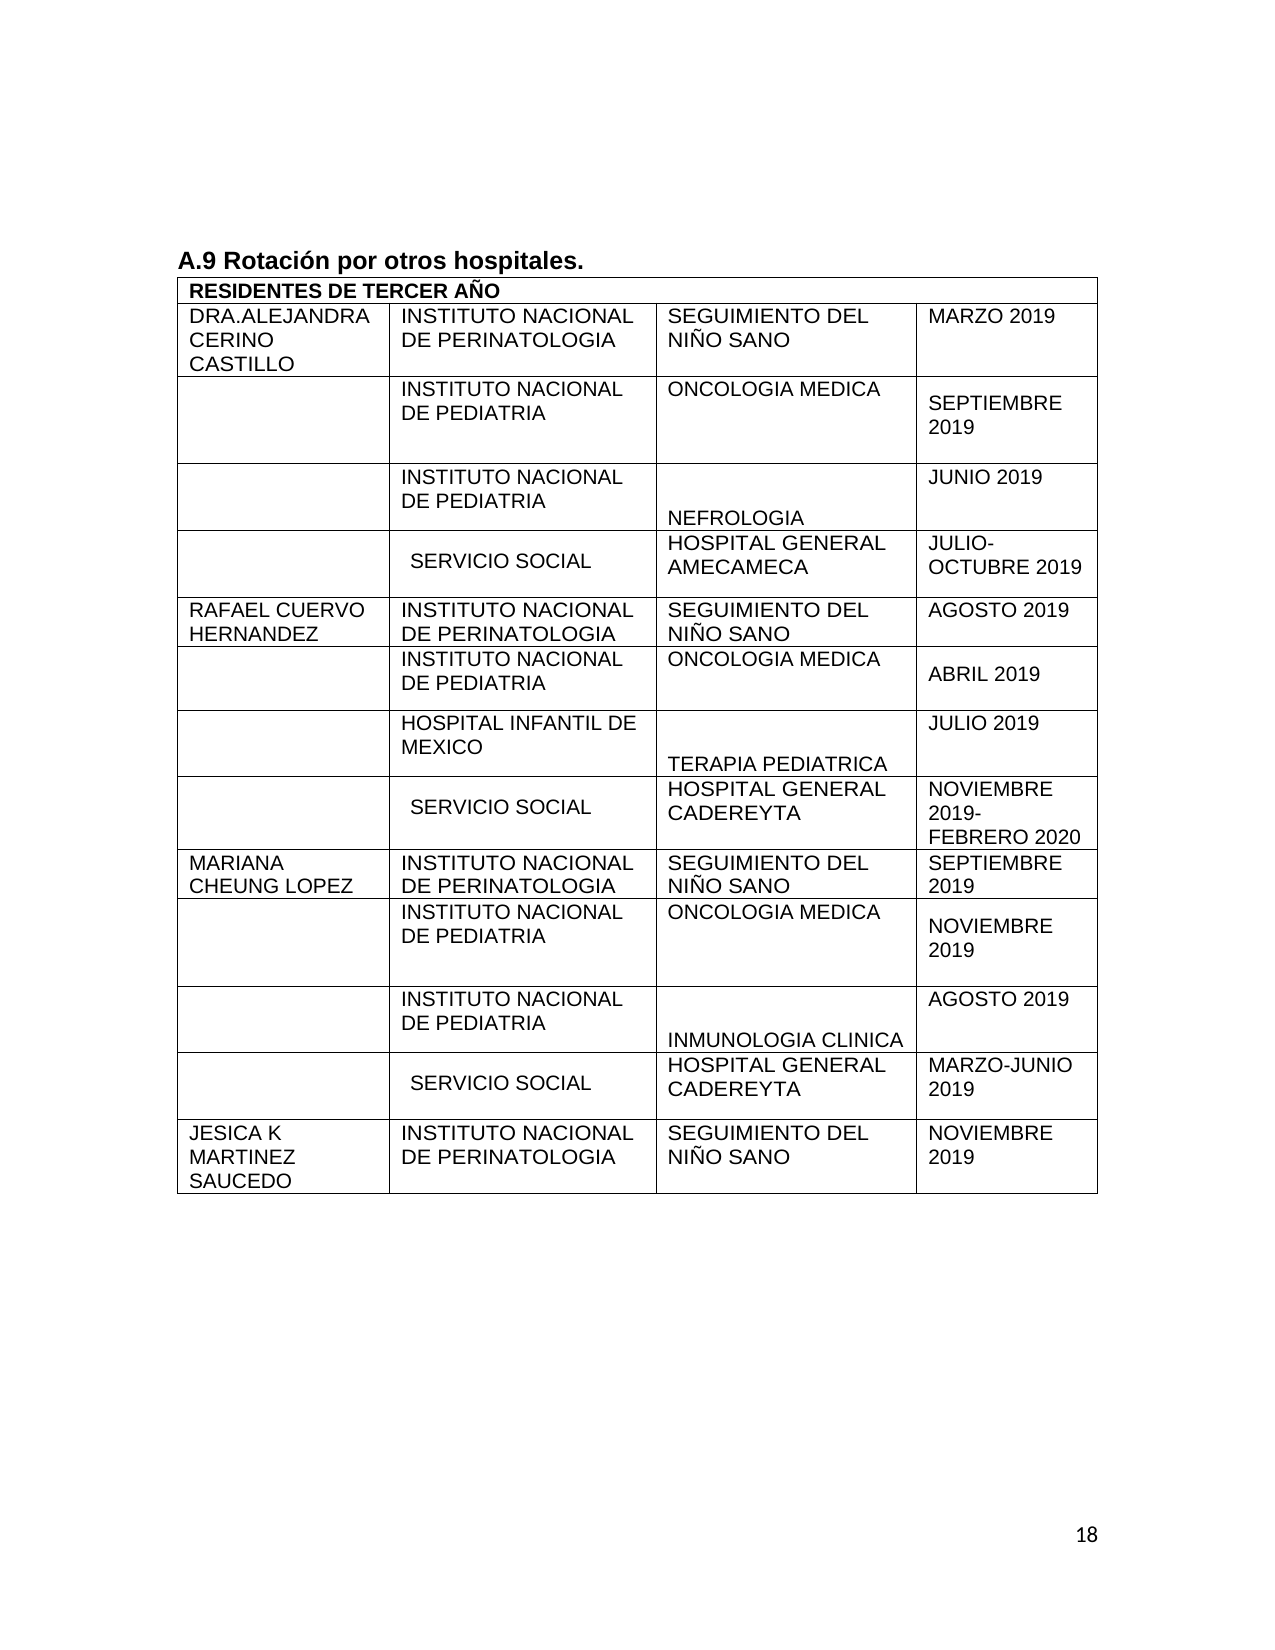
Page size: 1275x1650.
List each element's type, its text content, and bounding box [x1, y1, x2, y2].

table_header RESIDENTES DE TERCER AÑO [178, 278, 1097, 302]
table_cell ONCOLOGIA MEDICA [657, 377, 916, 463]
table_cell HOSPITAL GENERAL AMECAMECA [657, 531, 916, 597]
table_cell INSTITUTO NACIONAL DE PEDIATRIA [390, 464, 656, 529]
table_cell [178, 464, 389, 529]
table_cell SEGUIMIENTO DEL NIÑO SANO [657, 304, 916, 376]
table_cell HOSPITAL GENERAL CADEREYTA [657, 777, 916, 849]
table_cell TERAPIA PEDIATRICA [657, 711, 916, 776]
table_cell HOSPITAL GENERAL CADEREYTA [657, 1053, 916, 1119]
table_cell [178, 777, 389, 849]
table_cell [178, 1053, 389, 1119]
table_cell AGOSTO 2019 [917, 987, 1097, 1052]
table_cell INSTITUTO NACIONAL DE PEDIATRIA [390, 987, 656, 1052]
table_cell SEPTIEMBRE 2019 [917, 850, 1097, 898]
table_cell SERVICIO SOCIAL [390, 531, 656, 597]
table_cell INSTITUTO NACIONAL DE PERINATOLOGIA [390, 850, 656, 898]
table_cell SERVICIO SOCIAL [390, 777, 656, 849]
table_cell SERVICIO SOCIAL [390, 1053, 656, 1119]
table_cell NOVIEMBRE 2019- FEBRERO 2020 [917, 777, 1097, 849]
table_cell SEGUIMIENTO DEL NIÑO SANO [657, 1120, 916, 1192]
table_cell SEPTIEMBRE 2019 [917, 377, 1097, 463]
table_cell SEGUIMIENTO DEL NIÑO SANO [657, 598, 916, 646]
table_cell JULIO- OCTUBRE 2019 [917, 531, 1097, 597]
table_cell [178, 531, 389, 597]
table_cell JULIO 2019 [917, 711, 1097, 776]
table_cell DRA.ALEJANDRA CERINO CASTILLO [178, 304, 389, 376]
table_cell INSTITUTO NACIONAL DE PEDIATRIA [390, 647, 656, 709]
table_cell ONCOLOGIA MEDICA [657, 647, 916, 709]
table_cell JESICA K MARTINEZ SAUCEDO [178, 1120, 389, 1192]
table_cell NOVIEMBRE 2019 [917, 899, 1097, 986]
table_cell INSTITUTO NACIONAL DE PERINATOLOGIA [390, 304, 656, 376]
table_cell MARZO 2019 [917, 304, 1097, 376]
table_cell INMUNOLOGIA CLINICA [657, 987, 916, 1052]
table_cell SEGUIMIENTO DEL NIÑO SANO [657, 850, 916, 898]
table_cell ONCOLOGIA MEDICA [657, 899, 916, 986]
table_cell HOSPITAL INFANTIL DE MEXICO [390, 711, 656, 776]
table_cell AGOSTO 2019 [917, 598, 1097, 646]
text A.9 Rotación por otros hospitales. [177, 246, 1098, 275]
table_cell INSTITUTO NACIONAL DE PERINATOLOGIA [390, 1120, 656, 1192]
table_cell [178, 899, 389, 986]
table_cell INSTITUTO NACIONAL DE PEDIATRIA [390, 899, 656, 986]
table_cell RAFAEL CUERVO HERNANDEZ [178, 598, 389, 646]
table_cell MARZO-JUNIO 2019 [917, 1053, 1097, 1119]
table_cell [178, 647, 389, 709]
table_cell JUNIO 2019 [917, 464, 1097, 529]
table_cell [178, 987, 389, 1052]
table_cell INSTITUTO NACIONAL DE PERINATOLOGIA [390, 598, 656, 646]
table_cell NEFROLOGIA [657, 464, 916, 529]
table_cell [178, 377, 389, 463]
table_cell [178, 711, 389, 776]
table_cell NOVIEMBRE 2019 [917, 1120, 1097, 1192]
table_cell MARIANA CHEUNG LOPEZ [178, 850, 389, 898]
table_cell INSTITUTO NACIONAL DE PEDIATRIA [390, 377, 656, 463]
table_cell ABRIL 2019 [917, 647, 1097, 709]
